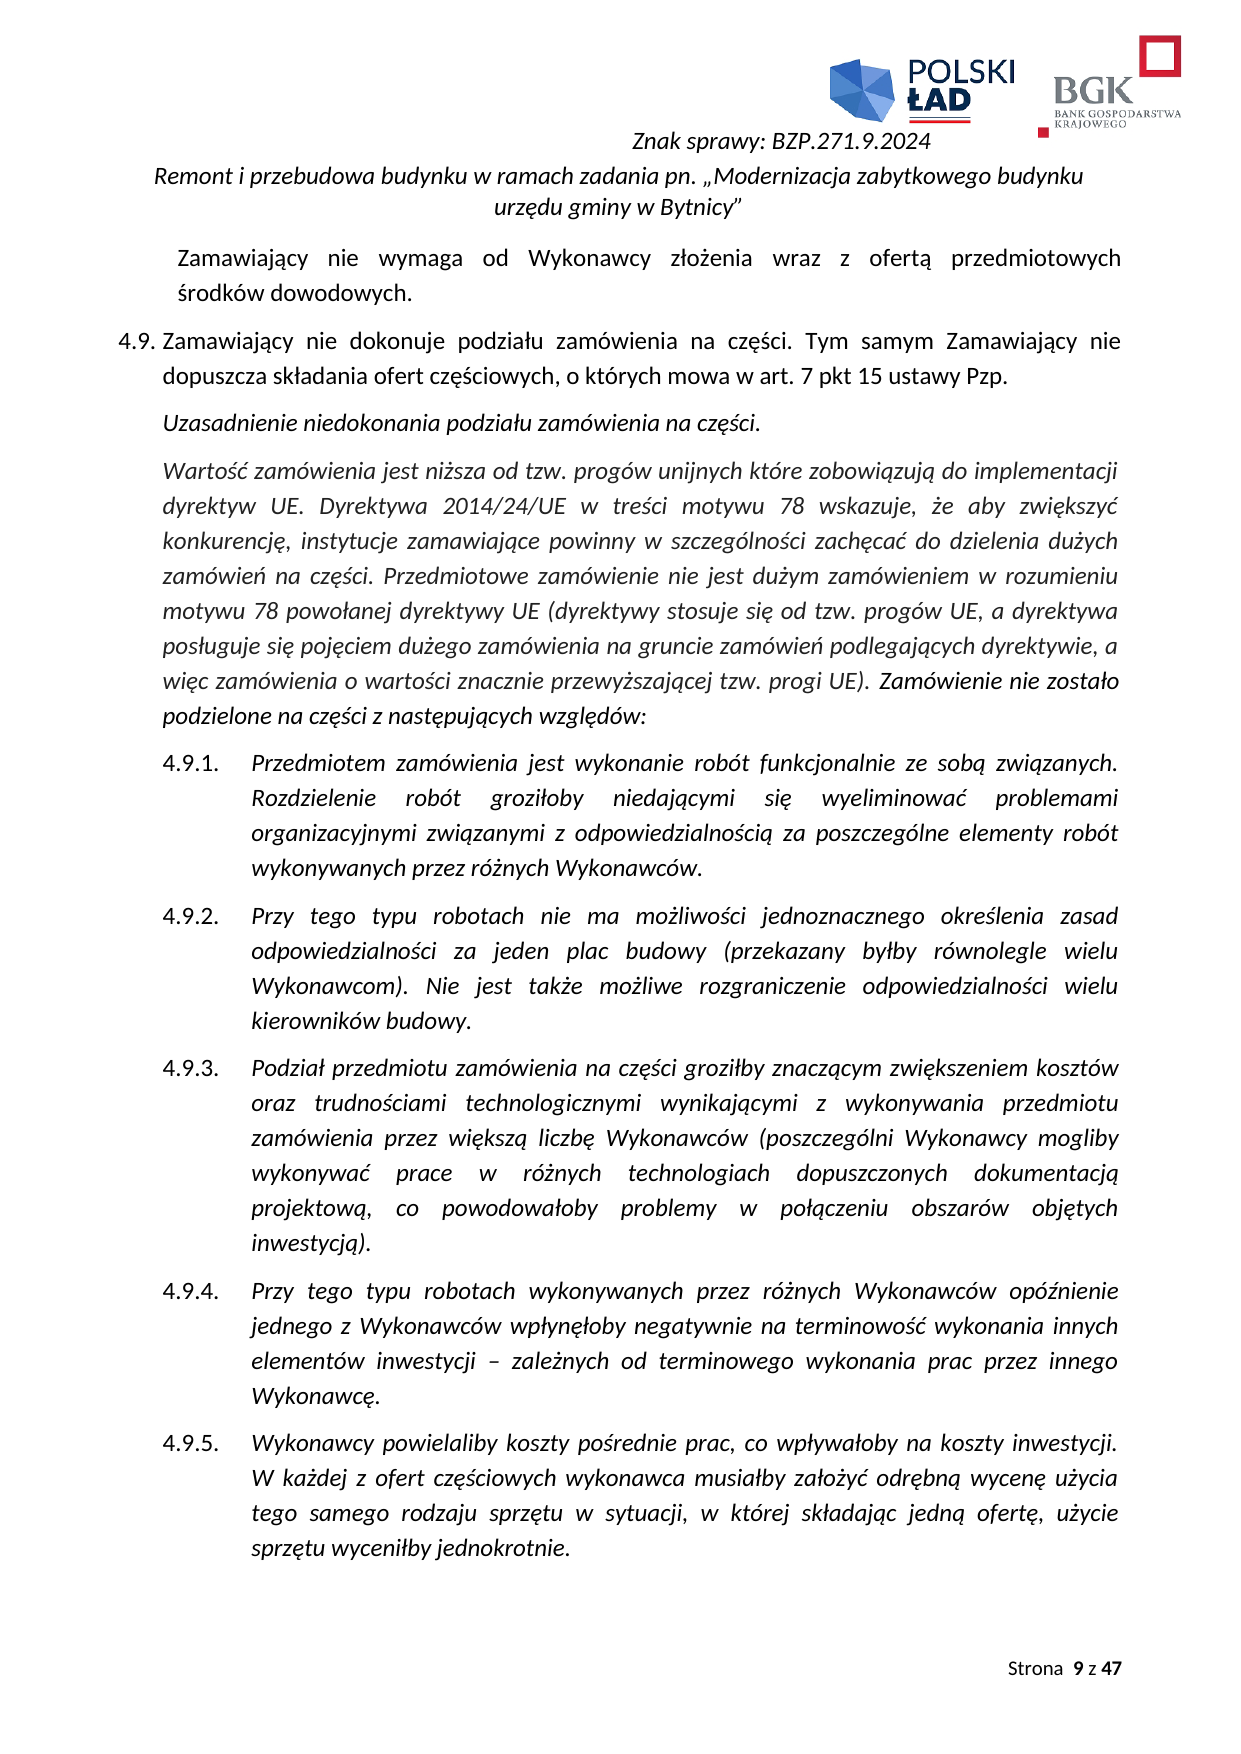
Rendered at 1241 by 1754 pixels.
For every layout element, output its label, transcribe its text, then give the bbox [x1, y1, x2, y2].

list Przy tego typu robotach wykonywanych przez różnych Wykonawców opóźnienie jednego z Wykonawców wpłynęłoby negatywnie na terminowość wykonania innych elementów inwestycji – zależnych od terminowego wykonania prac przez innego Wykonawcę. [162, 1275, 1122, 1410]
list Wykonawcy powielaliby koszty pośrednie prac, co wpływałoby na koszty inwestycji. W każdej z ofert częściowych wykonawca musiałby założyć odrębną wycenę użycia tego samego rodzaju sprzętu w sytuacji, w której składając jedną ofertę, użycie sprzętu wyceniłby jednokrotnie. [162, 1427, 1122, 1563]
text Wartość zamówienia jest niższa od tzw. progów unijnych które zobowiązują do implementacji dyrektyw UE. Dyrektywa 2014/24/UE w treści motywu 78 wskazuje, że aby zwiększyć konkurencję, instytucje zamawiające powinny w szczególności zachęcać do dzielenia dużych zamówień na części. Przedmiotowe zamówienie nie jest dużym zamówieniem w rozumieniu motywu 78 powołanej dyrektywy UE (dyrektywy stosuje się od tzw. progów UE, a dyrektywa posługuje się pojęciem dużego zamówienia na gruncie zamówień podlegających dyrektywie, a więc zamówienia o wartości znacznie przewyższającej tzw. progi UE). Zamówienie nie zostało podzielone na części z następujących względów: [162, 455, 1122, 730]
list Podział przedmiotu zamówienia na części groziłby znaczącym zwiększeniem kosztów oraz trudnościami technologicznymi wynikającymi z wykonywania przedmiotu zamówienia przez większą liczbę Wykonawców (poszczególni Wykonawcy mogliby wykonywać prace w różnych technologiach dopuszczonych dokumentacją projektową, co powodowałoby problemy w połączeniu obszarów objętych inwestycją). [162, 1052, 1122, 1258]
text Zamawiający nie wymaga od Wykonawcy złożenia wraz z ofertą przedmiotowych środków dowodowych. [177, 242, 1122, 308]
list Przy tego typu robotach nie ma możliwości jednoznacznego określenia zasad odpowiedzialności za jeden plac budowy (przekazany byłby równolegle wielu Wykonawcom). Nie jest także możliwe rozgraniczenie odpowiedzialności wielu kierowników budowy. [162, 900, 1122, 1035]
list Zamawiający nie dokonuje podziału zamówienia na części. Tym samym Zamawiający nie dopuszcza składania ofert częściowych, o których mowa w art. 7 pkt 15 ustawy Pzp. [118, 325, 1122, 390]
text Uzasadnienie niedokonania podziału zamówienia na części. [162, 407, 1122, 438]
list Przedmiotem zamówienia jest wykonanie robót funkcjonalnie ze sobą związanych. Rozdzielenie robót groziłoby niedającymi się wyeliminować problemami organizacyjnymi związanymi z odpowiedzialnością za poszczególne elementy robót wykonywanych przez różnych Wykonawców. [162, 747, 1122, 883]
